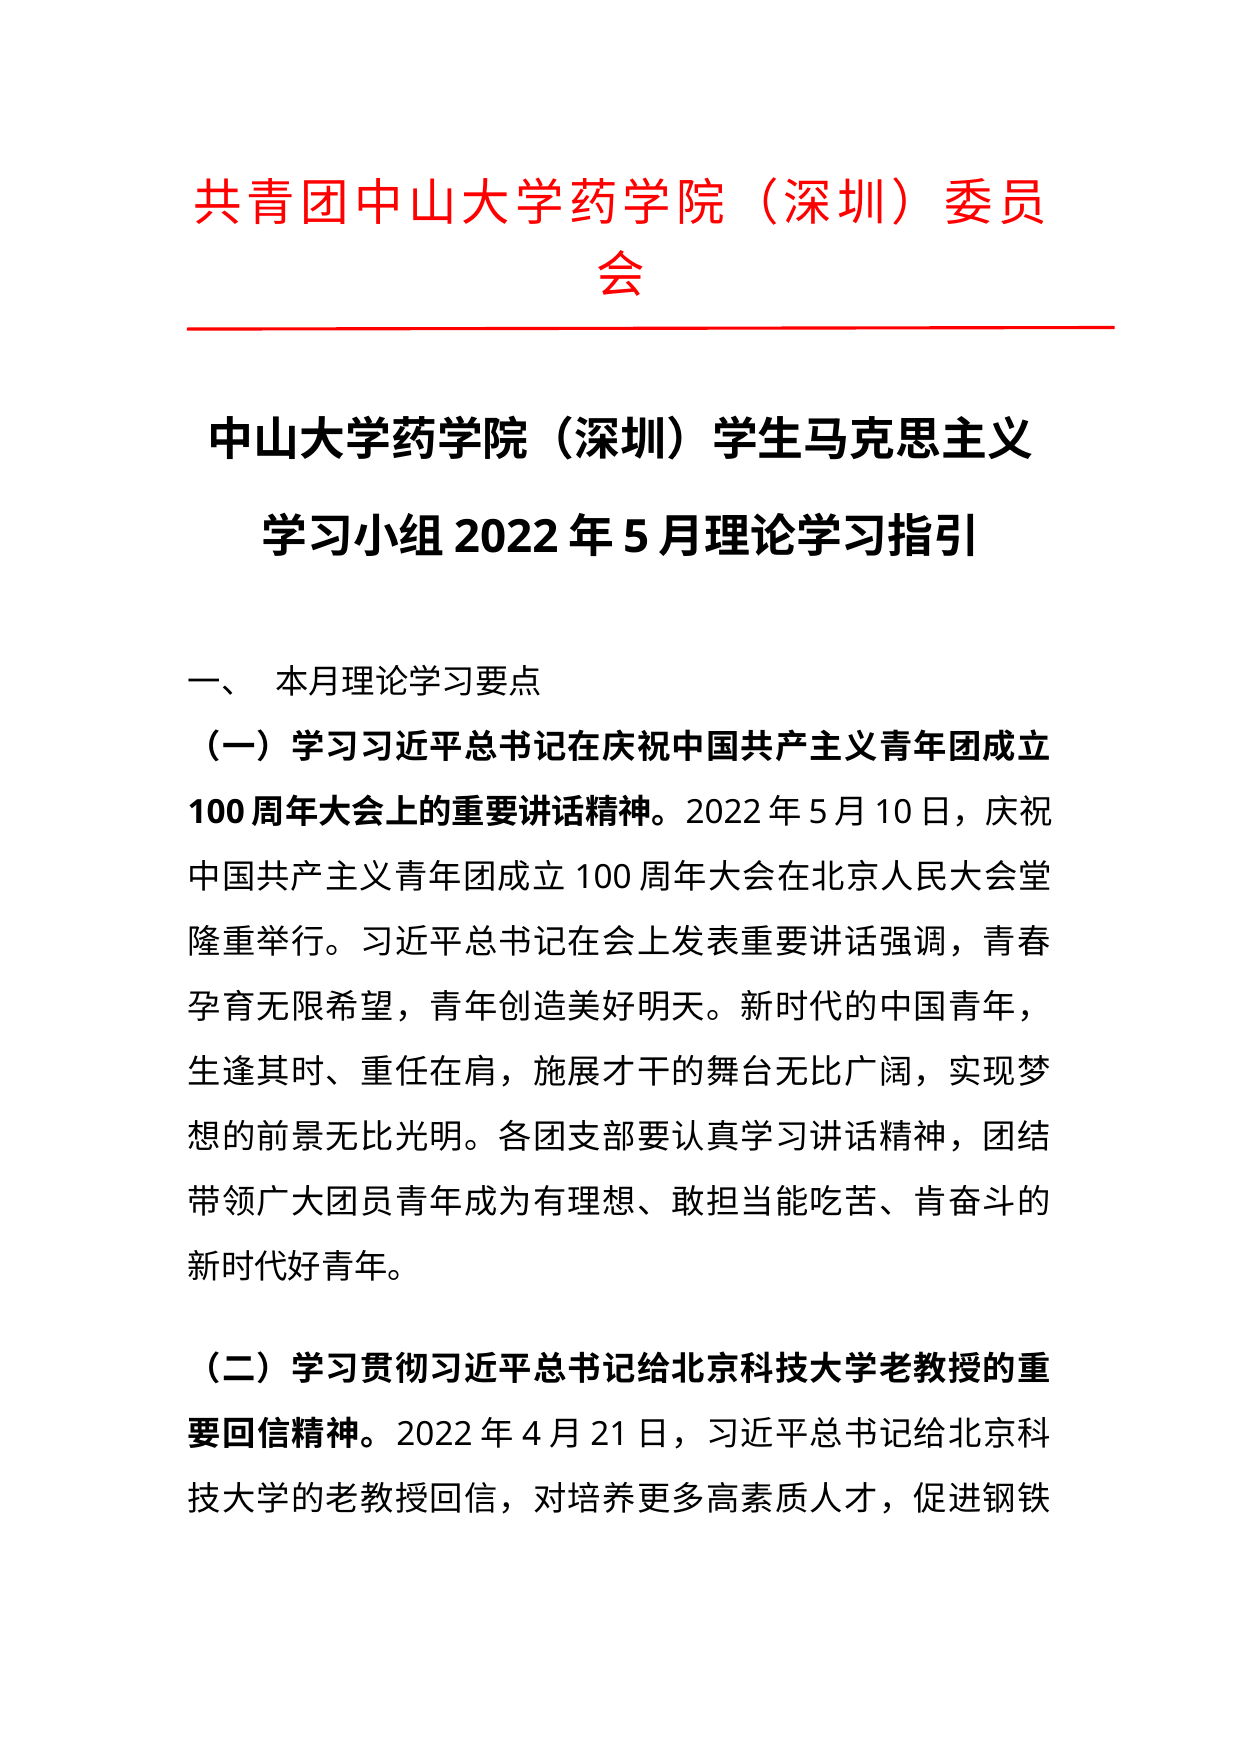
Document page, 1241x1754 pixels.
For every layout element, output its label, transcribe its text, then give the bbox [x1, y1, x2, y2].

text 共青团中山大学药学院（深圳）委员会 [187, 162, 1053, 307]
text 中山大学药学院（深圳）学生马克思主义学习小组2022年5月理论学习指引 [187, 386, 1053, 581]
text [187, 1334, 1053, 1529]
list 本月理论学习要点 [187, 646, 1053, 711]
text （一）学习习近平总书记在庆祝中国共产主义青年团成立100周年大会上的重要讲话精神。2022年5月10日，庆祝中国共产主义青年团成立100周年大会在北京人民大会堂隆重举行。习近平总书记在会上发表重要讲话强调，青春孕育无限希望，青年创造美好明天。新时代的中国青年，生逢其时、重任在肩，施展才干的舞台无比广阔，实现梦想的前景无比光明。各团支部要认真学习讲话精神，团结带领广大团员青年成为有理想、敢担当能吃苦、肯奋斗的新时代好青年。 [187, 711, 1053, 1296]
